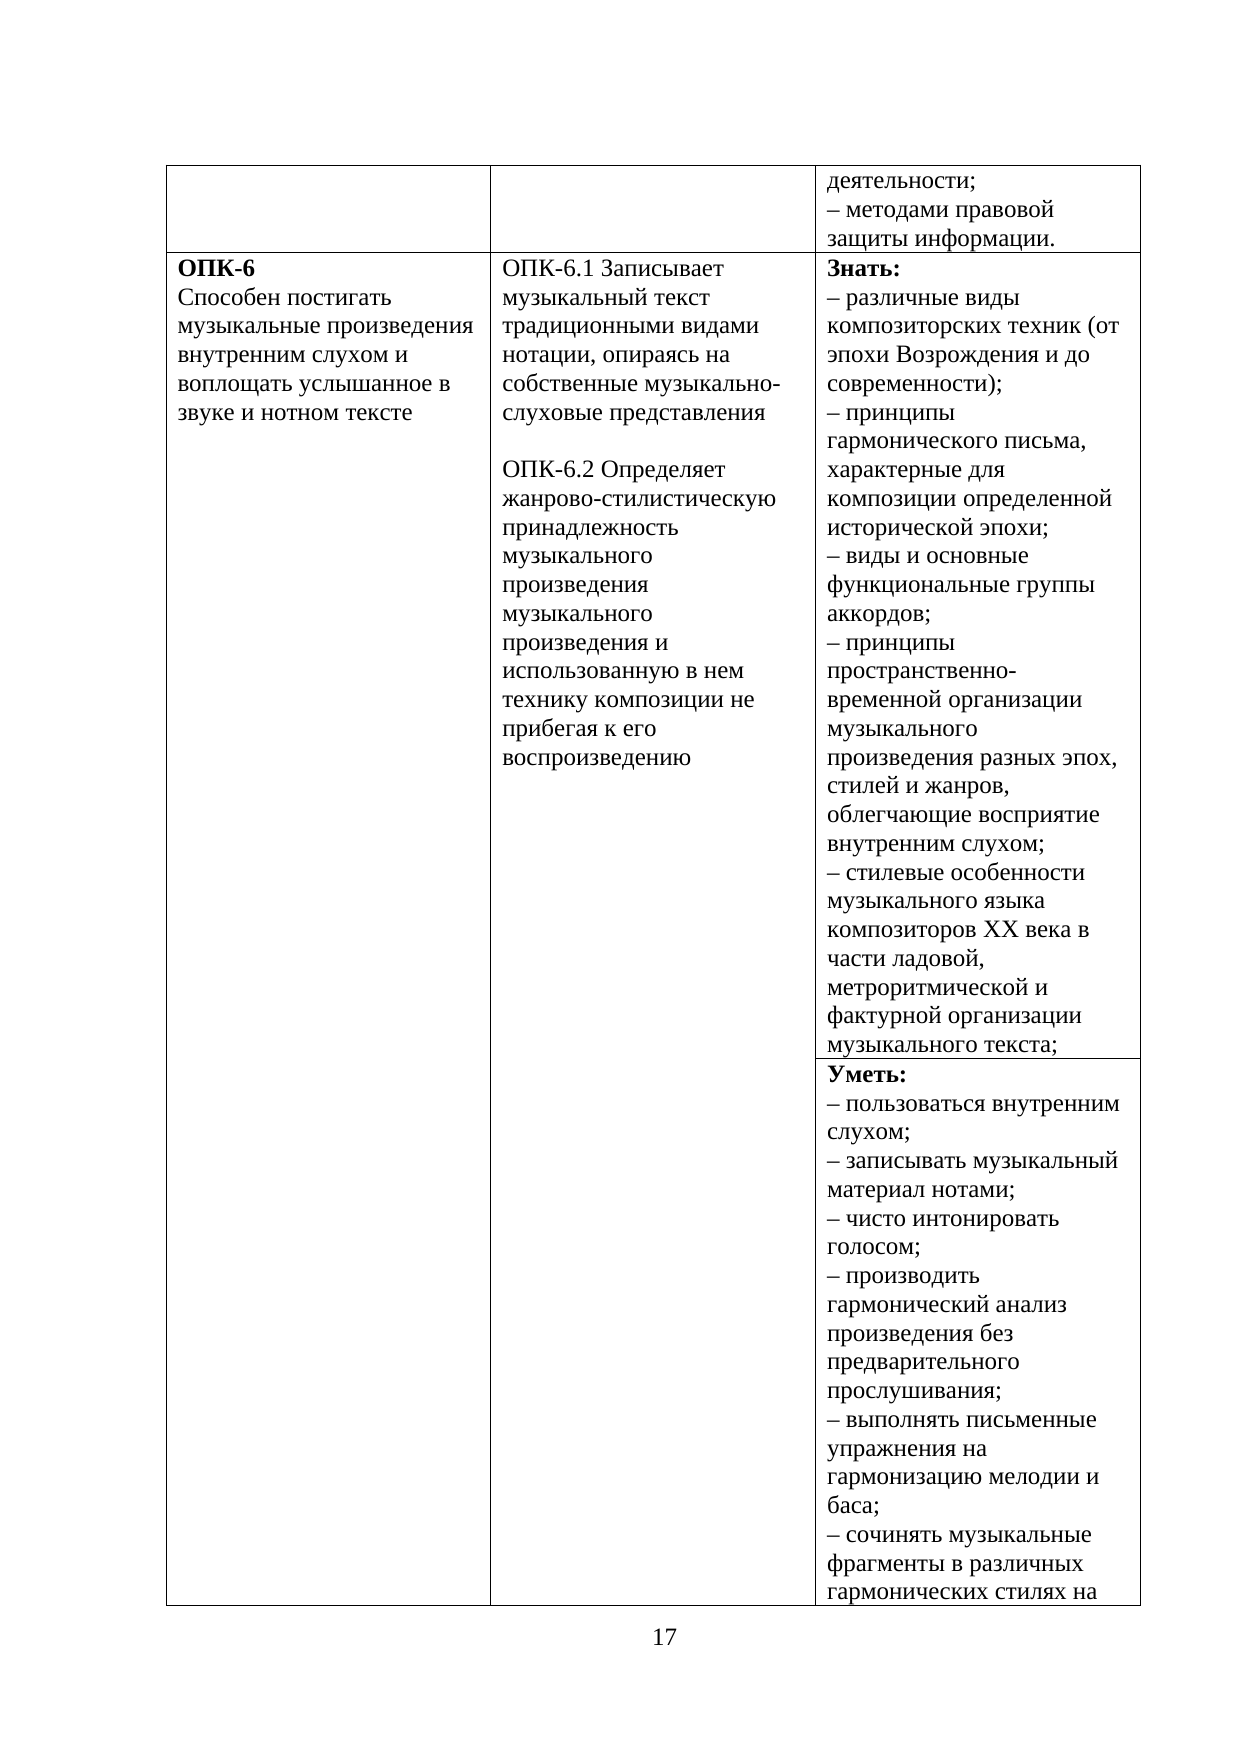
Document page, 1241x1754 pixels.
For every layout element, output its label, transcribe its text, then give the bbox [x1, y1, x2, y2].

table_cell ОПК-6 Способен постигать музыкальные произведения внутренним слухом и воплощать услышанное в звуке и нотном тексте [167, 253, 490, 1605]
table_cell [816, 1059, 1140, 1605]
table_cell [816, 166, 1140, 252]
table_cell ОПК-6.1 Записывает музыкальный текст традиционными видами нотации, опираясь на собственные музыкально-слуховые представления ОПК-6.2 Определяет жанрово-стилистическую принадлежность музыкального произведения музыкального произведения и использованную в нем технику композиции не прибегая к его воспроизведению [491, 253, 815, 1605]
table_cell Знать: – различные виды композиторских техник (от эпохи Возрождения и до современности); – принципы гармонического письма, характерные для композиции определенной исторической эпохи; – виды и основные функциональные группы аккордов; – принципы пространственно-временной организации музыкального произведения разных эпох, стилей и жанров, облегчающие восприятие внутренним слухом; – стилевые особенности музыкального языка композиторов ХХ века в части ладовой, метроритмической и фактурной организации музыкального текста; [816, 253, 1140, 1058]
